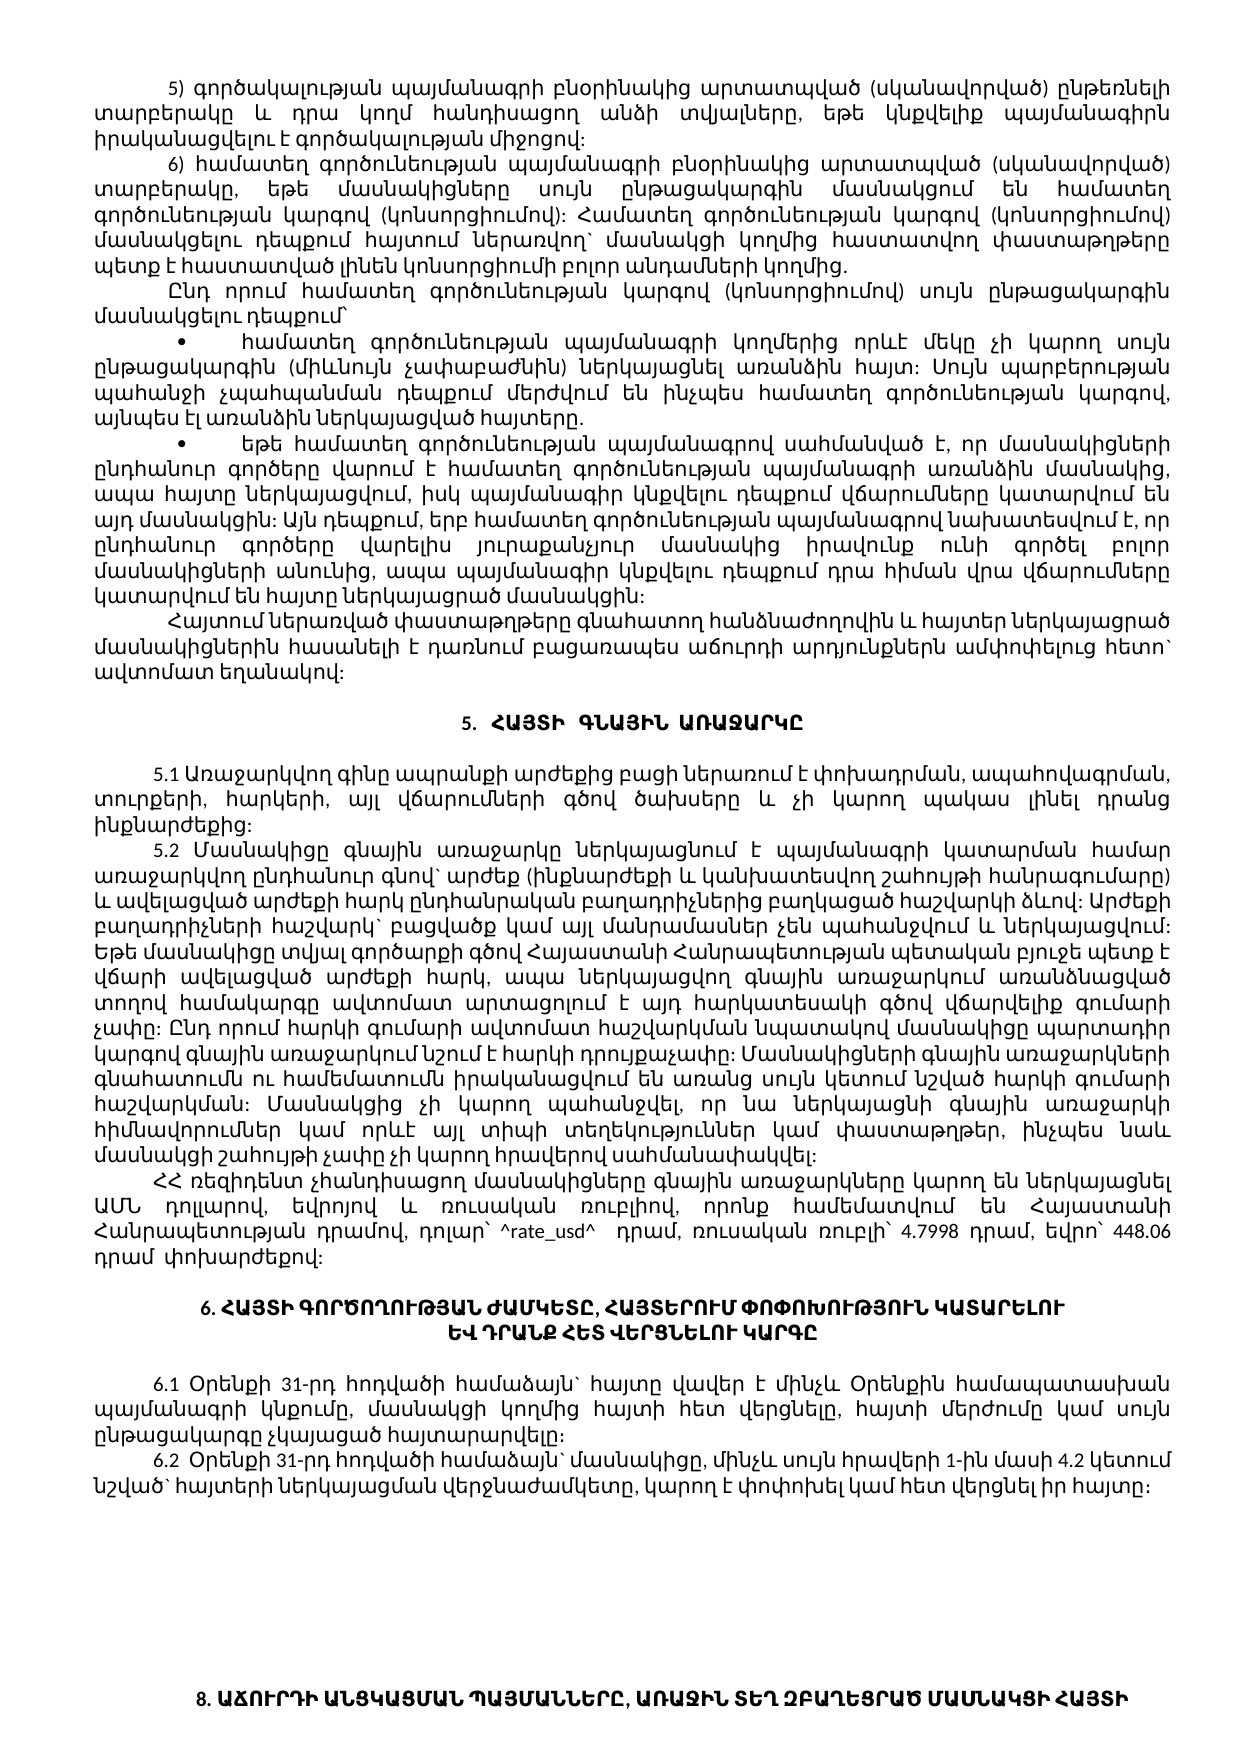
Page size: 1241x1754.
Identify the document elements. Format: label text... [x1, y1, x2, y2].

text 5. ՀԱՅՏԻ ԳՆԱՅԻՆ ԱՌԱՋԱՐԿԸ [94, 710, 1171, 736]
text 8. ԱՃՈՒՐԴԻ ԱՆՑԿԱՑՄԱՆ ՊԱՅՄԱՆՆԵՐԸ, ԱՌԱՋԻՆ ՏԵՂ ԶԲԱՂԵՑՐԱԾ ՄԱՍՆԱԿՑԻ ՀԱՅՏԻ [94, 1686, 1171, 1712]
text 5.1 Առաջարկվող գինը ապրանքի արժեքից բացի ներառում է փոխադրման, ապահովագրման, տուրքերի, հարկերի, այլ վճարումների գծով ծախսերը և չի կարող պակաս լինել դրանց ինքնարժեքից: [94, 761, 1171, 837]
list եթե համատեղ գործունեության պայմանագրով սահմանված է, որ մասնակիցների ընդհանուր գործերը վարում է համատեղ գործունեության պայմանագրի առանձին մասնակից, ապա հայտը ներկայացվում, իսկ պայմանագիր կնքվելու դեպքում վճարումները կատարվում են այդ մասնակցին: Այն դեպքում, երբ համատեղ գործունեության պայմանագրով նախատեսվում է, որ ընդհանուր գործերը վարելիս յուրաքանչյուր մասնակից իրավունք ունի գործել բոլոր մասնակիցների անունից, ապա պայմանագիր կնքվելու դեպքում դրա հիման վրա վճարումները կատարվում են հայտը ներկայացրած մասնակցին: [94, 431, 1171, 609]
text ՀՀ ռեզիդենտ չհանդիսացող մասնակիցները գնային առաջարկները կարող են ներկայացնել ԱՄՆ դոլլարով, եվրոյով և ռուսական ռուբլիով, որոնք համեմատվում են Հայաստանի Հանրապետության դրամով, դոլար՝ ^rate_usd^ դրամ, ռուսական ռուբլի՝ 4.7998 դրամ, եվրո՝ 448.06 դրամ փոխարժեքով: [94, 1168, 1171, 1269]
text Հայտում ներառված փաստաթղթերը գնահատող հանձնաժողովին և հայտեր ներկայացրած մասնակիցներին հասանելի է դառնում բացառապես աճուրդի արդյունքներն ամփոփելուց հետո` ավտոմատ եղանակով: [94, 609, 1171, 685]
text 5.2 Մասնակիցը գնային առաջարկը ներկայացնում է պայմանագրի կատարման համար առաջարկվող ընդհանուր գնով` արժեք (ինքնարժեքի և կանխատեսվող շահույթի հանրագումարը) և ավելացված արժեքի հարկ ընդհանրական բաղադրիչներից բաղկացած հաշվարկի ձևով: Արժեքի բաղադրիչների հաշվարկ` բացվածք կամ այլ մանրամասներ չեն պահանջվում և ներկայացվում: Եթե մասնակիցը տվյալ գործարքի գծով Հայաստանի Հանրապետության պետական բյուջե պետք է վճարի ավելացված արժեքի հարկ, ապա ներկայացվող գնային առաջարկում առանձնացված տողով համակարգը ավտոմատ արտացոլում է այդ հարկատեսակի գծով վճարվելիք գումարի չափը: Ընդ որում հարկի գումարի ավտոմատ հաշվարկման նպատակով մասնակիցը պարտադիր կարգով գնային առաջարկում նշում է հարկի դրույքաչափը: Մասնակիցների գնային առաջարկների գնահատումն ու համեմատումն իրականացվում են առանց սույն կետում նշված հարկի գումարի հաշվարկման: Մասնակցից չի կարող պահանջվել, որ նա ներկայացնի գնային առաջարկի հիմնավորումներ կամ որևէ այլ տիպի տեղեկություններ կամ փաստաթղթեր, ինչպես նաև մասնակցի շահույթի չափը չի կարող հրավերով սահմանափակվել: [94, 837, 1171, 1168]
text Ընդ որում համատեղ գործունեության կարգով (կոնսորցիումով) սույն ընթացակարգին մասնակցելու դեպքում՝ [94, 278, 1171, 329]
text 6) համատեղ գործունեության պայմանագրի բնօրինակից արտատպված (սկանավորված) տարբերակը, եթե մասնակիցները սույն ընթացակարգին մասնակցում են համատեղ գործունեության կարգով (կոնսորցիումով): Համատեղ գործունեության կարգով (կոնսորցիումով) մասնակցելու դեպքում հայտում ներառվող` մասնակցի կողմից հաստատվող փաստաթղթերը պետք է հաստատված լինեն կոնսորցիումի բոլոր անդամների կողմից. [94, 151, 1171, 278]
list համատեղ գործունեության պայմանագրի կողմերից որևէ մեկը չի կարող սույն ընթացակարգին (միևնույն չափաբաժնին) ներկայացնել առանձին հայտ: Սույն պարբերության պահանջի չպահպանման դեպքում մերժվում են ինչպես համատեղ գործունեության կարգով, այնպես էլ առանձին ներկայացված հայտերը. [94, 329, 1171, 431]
text ԵՎ ԴՐԱՆՔ ՀԵՏ ՎԵՐՑՆԵԼՈՒ ԿԱՐԳԸ [94, 1320, 1171, 1346]
text 6.1 Օրենքի 31-րդ հոդվածի համաձայն` հայտը վավեր է մինչև Օրենքին համապատասխան պայմանագրի կնքումը, մասնակցի կողմից հայտի հետ վերցնելը, հայտի մերժումը կամ սույն ընթացակարգը չկայացած հայտարարվելը։ [94, 1371, 1171, 1447]
text 6.2 Օրենքի 31-րդ հոդվածի համաձայն` մասնակիցը, մինչև սույն հրավերի 1-ին մասի 4.2 կետում նշված` հայտերի ներկայացման վերջնաժամկետը, կարող է փոփոխել կամ հետ վերցնել իր հայտը։ [94, 1447, 1171, 1498]
text 5) գործակալության պայմանագրի բնօրինակից արտատպված (սկանավորված) ընթեռնելի տարբերակը և դրա կողմ հանդիսացող անձի տվյալները, եթե կնքվելիք պայմանագիրն իրականացվելու է գործակալության միջոցով: [94, 75, 1171, 151]
text 6. ՀԱՅՏԻ ԳՈՐԾՈՂՈՒԹՅԱՆ ԺԱՄԿԵՏԸ, ՀԱՅՏԵՐՈՒՄ ՓՈՓՈԽՈՒԹՅՈՒՆ ԿԱՏԱՐԵԼՈՒ [94, 1295, 1171, 1320]
